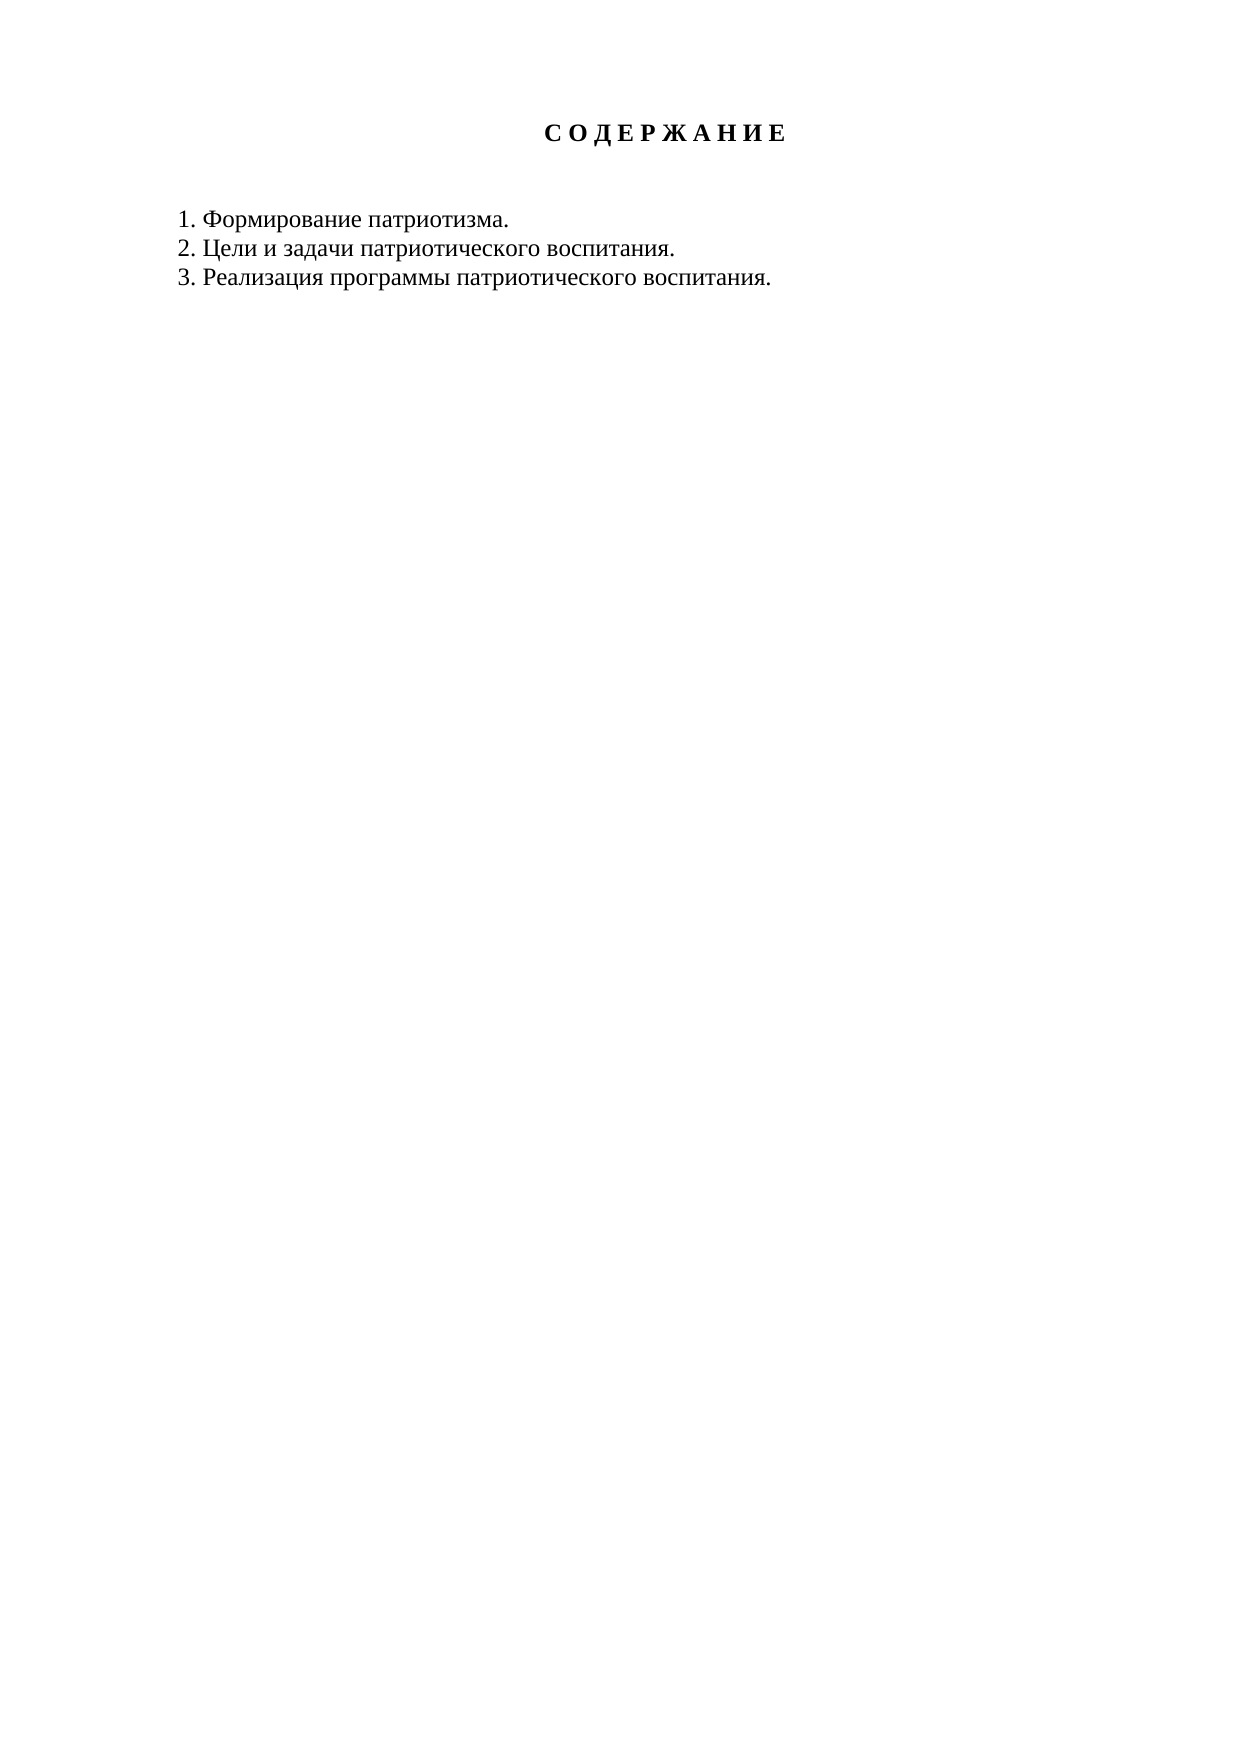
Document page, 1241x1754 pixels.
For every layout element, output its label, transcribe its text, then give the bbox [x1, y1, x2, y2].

text С О Д Е Р Ж А Н И Е [177, 118, 1152, 147]
text 2. Цели и задачи патриотического воспитания. [177, 233, 1152, 262]
text 3. Реализация программы патриотического воспитания. [177, 262, 1152, 291]
text 1. Формирование патриотизма. [177, 204, 1152, 233]
